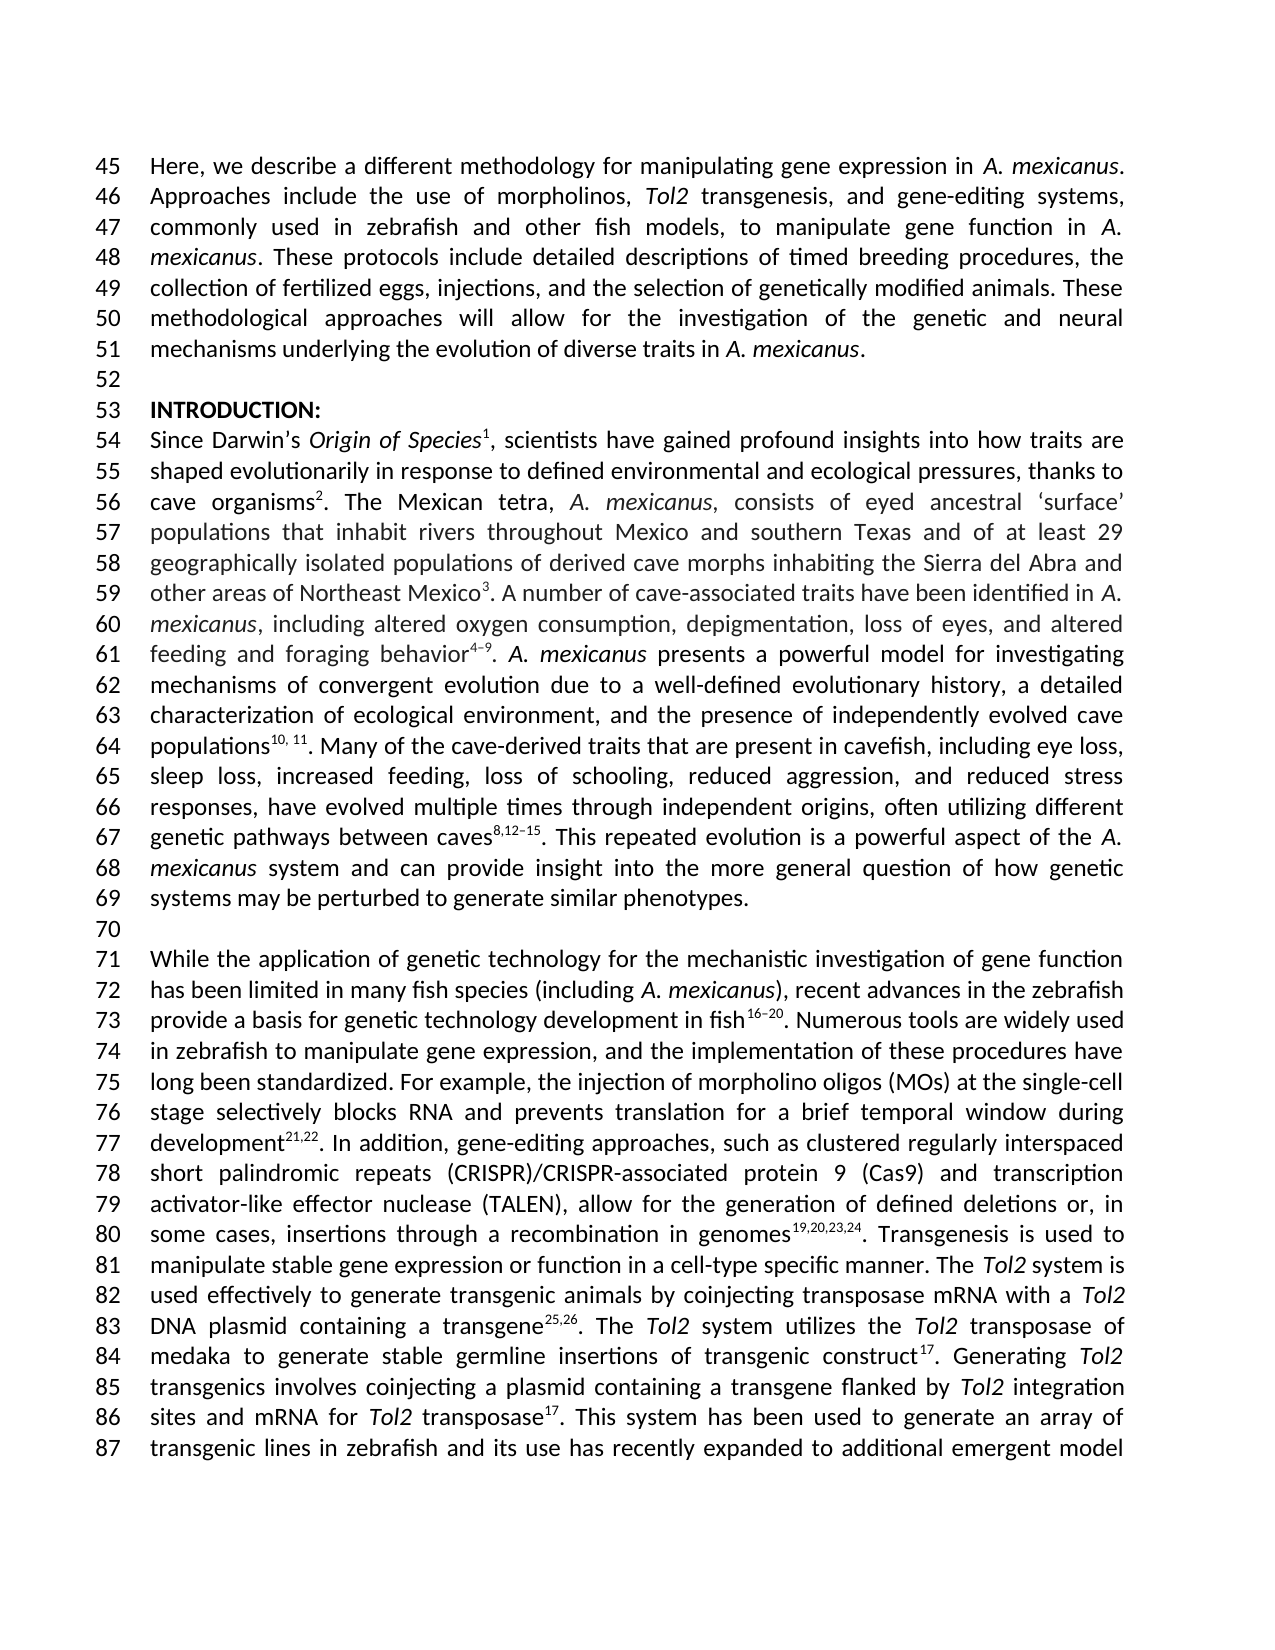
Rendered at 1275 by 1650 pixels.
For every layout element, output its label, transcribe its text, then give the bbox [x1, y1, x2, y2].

text Since Darwin’s Origin of Species1, scientists have gained profound insights into how traits are shaped evolutionarily in response to defined environmental and ecological pressures, thanks to cave organisms2. The Mexican tetra, A. mexicanus, consists of eyed ancestral ‘surface’ populations that inhabit rivers throughout Mexico and southern Texas and of at least 29 geographically isolated populations of derived cave morphs inhabiting the Sierra del Abra and other areas of Northeast Mexico3. A number of cave-associated traits have been identified in A. mexicanus, including altered oxygen consumption, depigmentation, loss of eyes, and altered feeding and foraging behavior4–9. A. mexicanus presents a powerful model for investigating mechanisms of convergent evolution due to a well-defined evolutionary history, a detailed characterization of ecological environment, and the presence of independently evolved cave populations10, 11. Many of the cave-derived traits that are present in cavefish, including eye loss, sleep loss, increased feeding, loss of schooling, reduced aggression, and reduced stress responses, have evolved multiple times through independent origins, often utilizing different genetic pathways between caves8,12–15. This repeated evolution is a powerful aspect of the A. mexicanus system and can provide insight into the more general question of how genetic systems may be perturbed to generate similar phenotypes. [150, 425, 1125, 669]
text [150, 150, 1125, 364]
text INTRODUCTION: [150, 394, 1125, 425]
